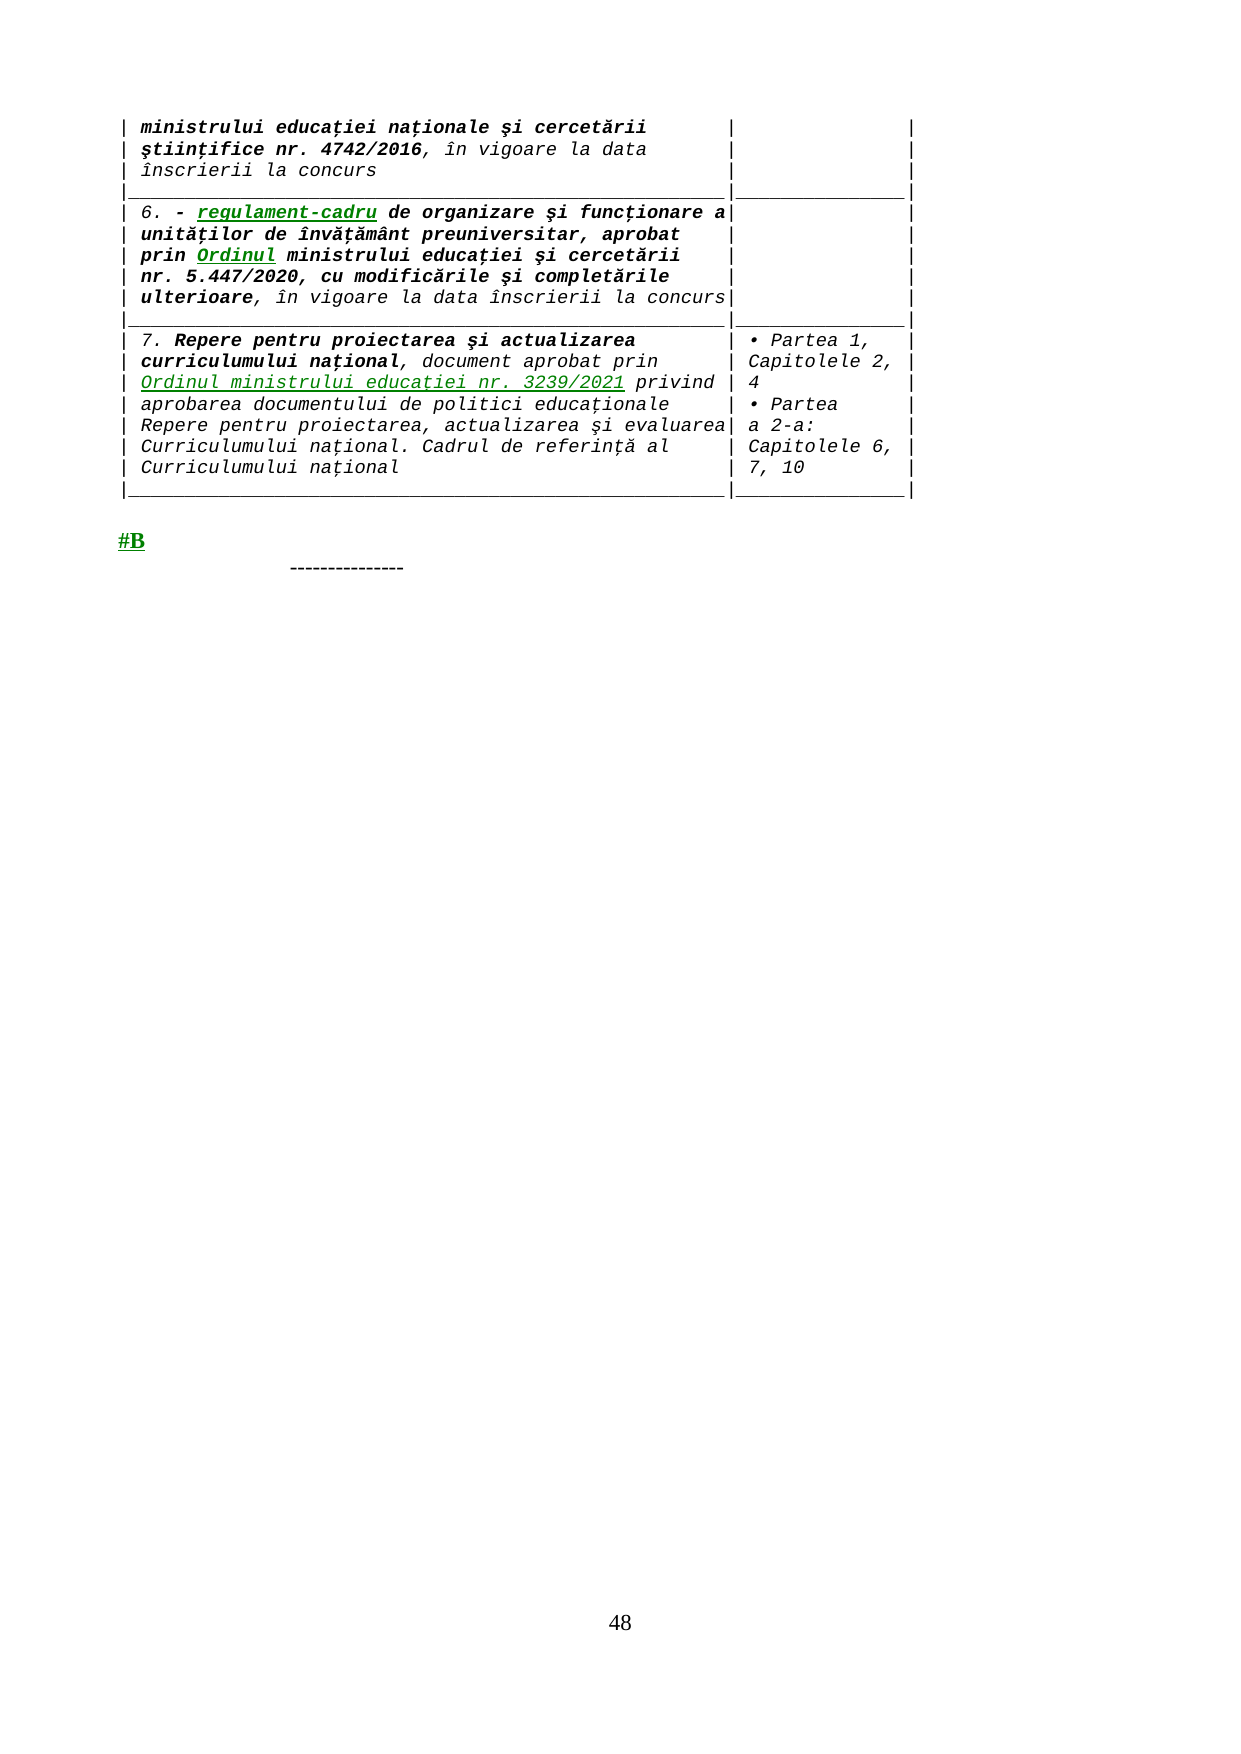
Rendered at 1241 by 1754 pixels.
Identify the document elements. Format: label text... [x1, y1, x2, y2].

text | Curriculumului naţional | 7, 10 | [118, 458, 1122, 479]
text | 6. - regulament-cadru de organizare şi funcţionare a| | [118, 203, 1122, 224]
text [118, 182, 1122, 203]
text | Repere pentru proiectarea, actualizarea şi evaluarea| a 2-a: | [118, 416, 1122, 437]
text |_____________________________________________________|_______________| [118, 479, 1122, 501]
text | Ordinul ministrului educaţiei nr. 3239/2021 privind | 4 | [118, 373, 1122, 394]
text | ministrului educaţiei naţionale şi cercetării | | [118, 118, 1122, 139]
text | 7. Repere pentru proiectarea şi actualizarea | • Partea 1, | [118, 331, 1122, 352]
text #B [118, 527, 1122, 553]
text |_____________________________________________________|_______________| [118, 309, 1122, 331]
text | Curriculumului naţional. Cadrul de referinţă al | Capitolele 6, | [118, 437, 1122, 458]
text | înscrierii la concurs | | [118, 161, 1122, 182]
text --------------- [118, 553, 1122, 580]
text | ştiinţifice nr. 4742/2016, în vigoare la data | | [118, 139, 1122, 161]
text | nr. 5.447/2020, cu modificările şi completările | | [118, 267, 1122, 288]
text | unităţilor de învăţământ preuniversitar, aprobat | | [118, 224, 1122, 246]
text | ulterioare, în vigoare la data înscrierii la concurs| | [118, 288, 1122, 309]
text | prin Ordinul ministrului educaţiei şi cercetării | | [118, 246, 1122, 267]
text | aprobarea documentului de politici educaţionale | • Partea | [118, 394, 1122, 416]
text | curriculumului naţional, document aprobat prin | Capitolele 2, | [118, 352, 1122, 373]
